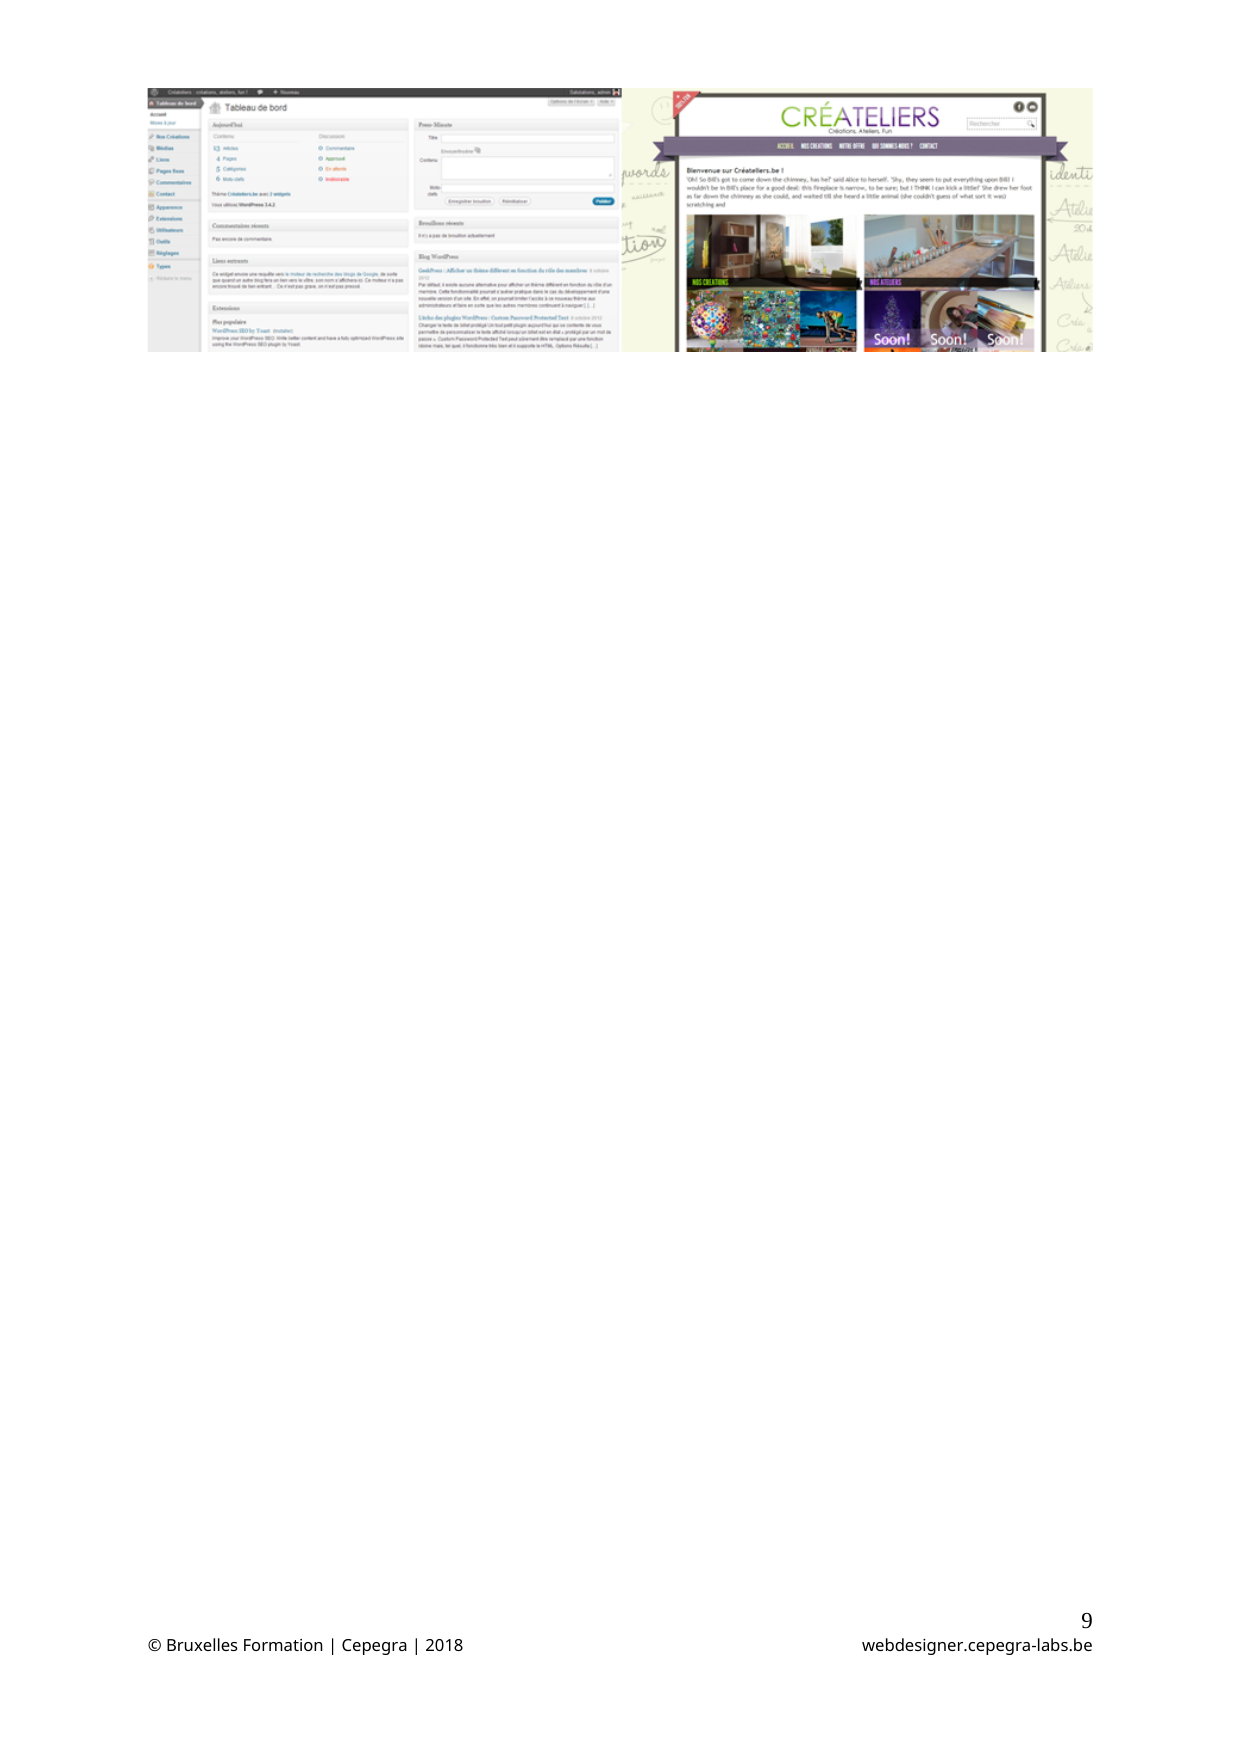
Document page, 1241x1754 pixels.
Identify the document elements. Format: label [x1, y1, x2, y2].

picture [147, 88, 1093, 352]
